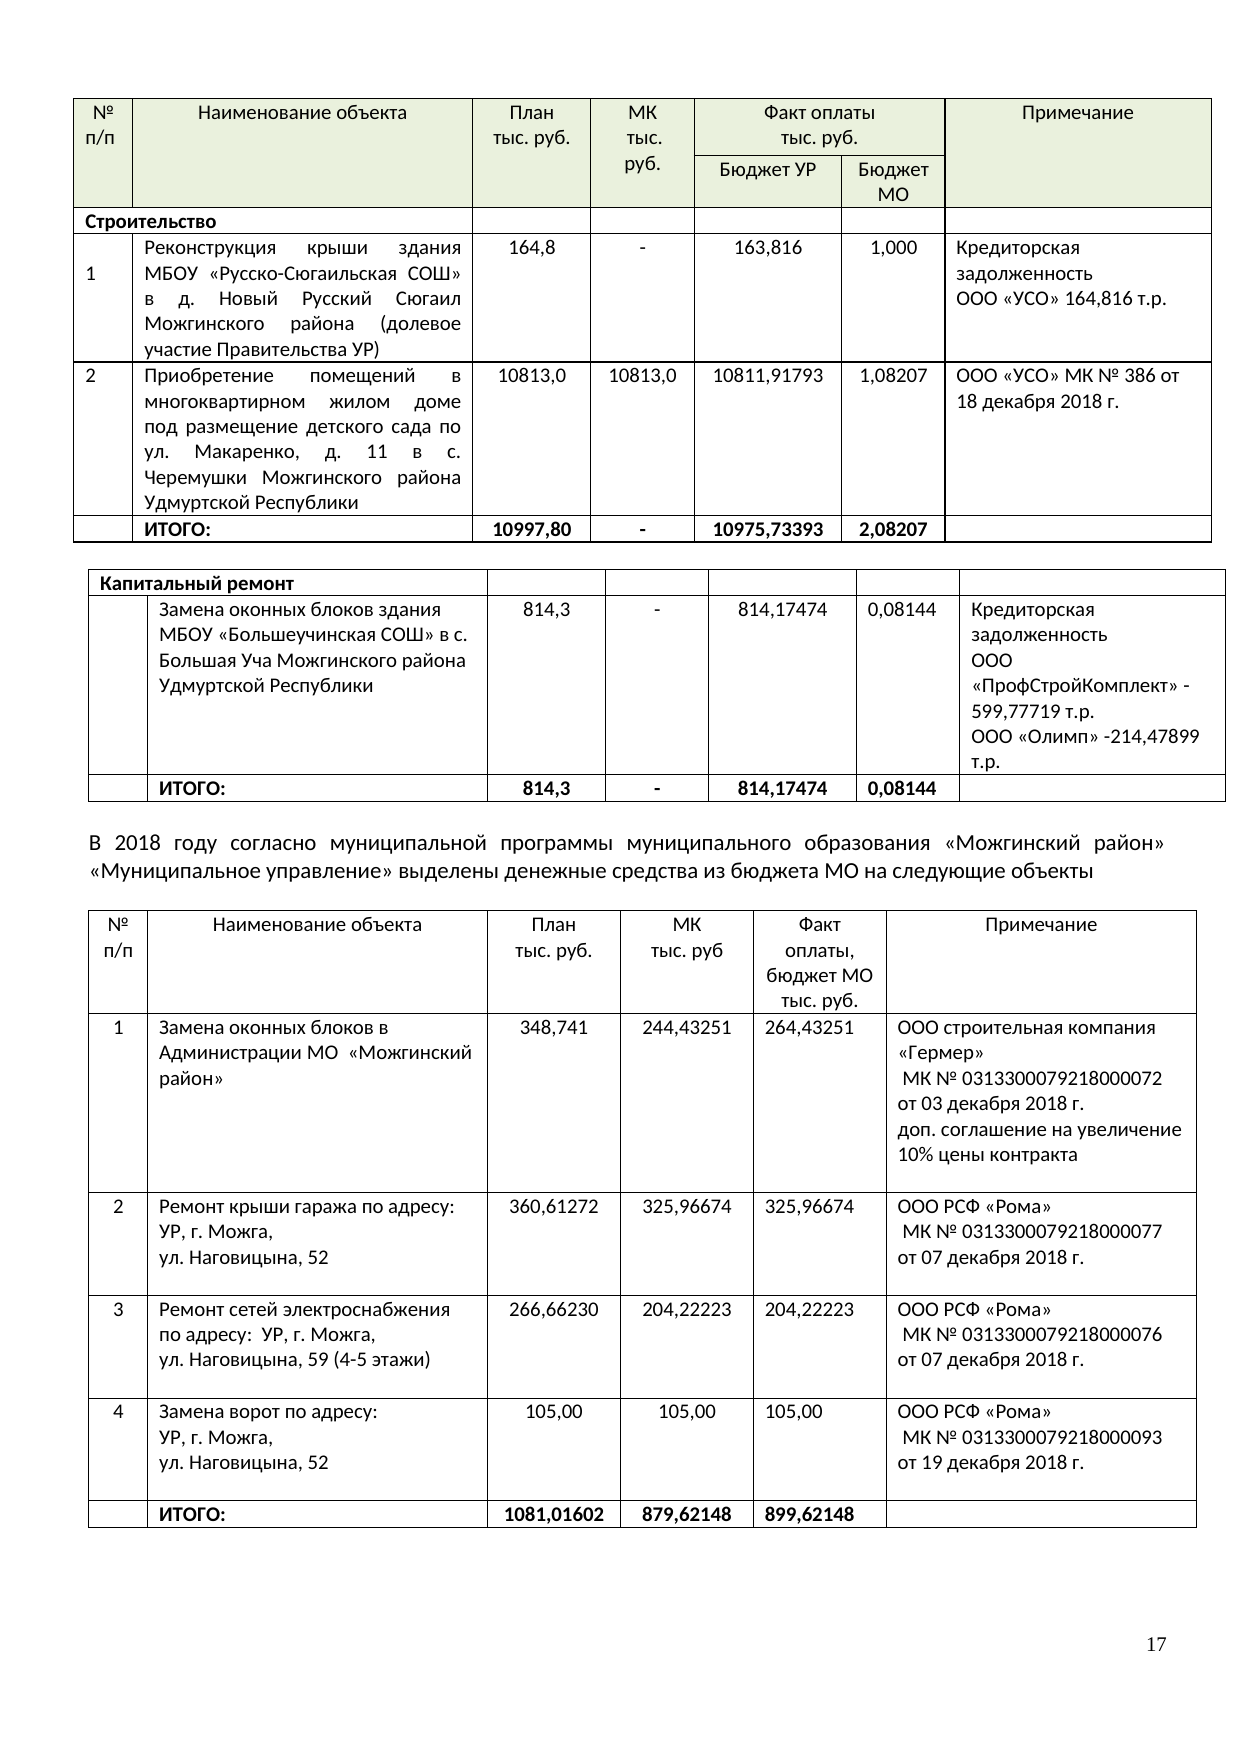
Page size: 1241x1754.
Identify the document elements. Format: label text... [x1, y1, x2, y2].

table_cell Приобретение помещений в многоквартирном жилом доме под размещение детского сада по ул. Макаренко, д. 11 в с. Черемушки Можгинского района Удмуртской Республики [133, 363, 472, 515]
table_cell Реконструкция крыши здания МБОУ «Русско-Сюгаильская СОШ» в д. Новый Русский Сюгаил Можгинского района (долевое участие Правительства УР) [133, 234, 472, 361]
table_cell [960, 775, 1225, 801]
table_header [488, 570, 605, 595]
table_cell Ремонт крыши гаража по адресу: УР, г. Можга, ул. Наговицына, 52 [148, 1193, 487, 1295]
table_cell 1 [74, 234, 132, 361]
table_cell Замена оконных блоков здания МБОУ «Большеучинская СОШ» в с. Большая Уча Можгинского района Удмуртской Республики [148, 596, 487, 774]
table_cell 266,66230 [488, 1296, 620, 1397]
table_header Наименование объекта [148, 911, 487, 1013]
table_cell 325,96674 [754, 1193, 886, 1295]
table_cell - [606, 775, 708, 801]
table_cell Кредиторская задолженность ООО «ПрофСтройКомплект» -599,77719 т.р. ООО «Олимп» -214,47899 т.р. [960, 596, 1225, 774]
table_header План тыс. руб. [488, 911, 620, 1013]
table_cell [89, 1501, 147, 1527]
table_cell Замена ворот по адресу: УР, г. Можга, ул. Наговицына, 52 [148, 1399, 487, 1500]
table_header [709, 570, 856, 595]
table_cell 0,08144 [857, 596, 959, 774]
table_cell 10811,91793 [695, 363, 841, 515]
table_cell [89, 596, 147, 774]
table_header Факт оплаты, бюджет МО тыс. руб. [754, 911, 886, 1013]
table_header [606, 570, 708, 595]
table_cell 814,3 [488, 775, 605, 801]
table_cell 2 [89, 1193, 147, 1295]
table_cell 814,17474 [709, 775, 856, 801]
table_header План тыс. руб. [473, 99, 590, 207]
table_cell 10975,73393 [695, 516, 841, 541]
table_cell ООО РСФ «Рома» МК № 0313300079218000093 от 19 декабря 2018 г. [887, 1399, 1196, 1500]
table_header № п/п [74, 99, 132, 207]
table_cell 4 [89, 1399, 147, 1500]
table_cell 2,08207 [842, 516, 944, 541]
table_cell 10813,0 [591, 363, 694, 515]
table_cell ООО РСФ «Рома» МК № 0313300079218000076 от 07 декабря 2018 г. [887, 1296, 1196, 1397]
table_cell [473, 208, 590, 233]
table_cell [74, 516, 132, 541]
table_header Факт оплаты тыс. руб. [695, 99, 944, 155]
text В 2018 году согласно муниципальной программы муниципального образования «Можгинский район» «Муниципальное управление» выделены денежные средства из бюджета МО на следующие объекты [89, 828, 1167, 884]
table_cell [946, 208, 1211, 233]
table_cell ИТОГО: [148, 1501, 487, 1527]
table_header МК тыс. руб [621, 911, 753, 1013]
table_cell 105,00 [488, 1399, 620, 1500]
table_cell 325,96674 [621, 1193, 753, 1295]
table_cell Замена оконных блоков в Администрации МО «Можгинский район» [148, 1014, 487, 1192]
table_header Примечание [887, 911, 1196, 1013]
table_cell - [591, 234, 694, 361]
table_cell Строительство [74, 208, 472, 233]
table_cell 105,00 [621, 1399, 753, 1500]
table_cell - [591, 516, 694, 541]
table_cell 2 [74, 363, 132, 515]
table_cell 244,43251 [621, 1014, 753, 1192]
table_cell 360,61272 [488, 1193, 620, 1295]
table_cell 10997,80 [473, 516, 590, 541]
table_cell 10813,0 [473, 363, 590, 515]
table_cell ООО строительная компания «Гермер» МК № 0313300079218000072 от 03 декабря 2018 г. доп. соглашение на увеличение 10% цены контракта [887, 1014, 1196, 1192]
table_cell 814,3 [488, 596, 605, 774]
table_header [857, 570, 959, 595]
table_cell 204,22223 [621, 1296, 753, 1397]
table_cell ООО РСФ «Рома» МК № 0313300079218000077 от 07 декабря 2018 г. [887, 1193, 1196, 1295]
table_cell 264,43251 [754, 1014, 886, 1192]
table_cell Кредиторская задолженность ООО «УСО» 164,816 т.р. [946, 234, 1211, 361]
table_header № п/п [89, 911, 147, 1013]
table_cell [842, 208, 944, 233]
table_header Примечание [946, 99, 1211, 207]
table_cell 899,62148 [754, 1501, 886, 1527]
table_header Наименование объекта [133, 99, 472, 207]
table_cell Ремонт сетей электроснабжения по адресу: УР, г. Можга, ул. Наговицына, 59 (4-5 этажи) [148, 1296, 487, 1397]
table_cell 164,8 [473, 234, 590, 361]
table_cell 0,08144 [857, 775, 959, 801]
table_cell 348,741 [488, 1014, 620, 1192]
table_header МК тыс. руб. [591, 99, 694, 207]
table_cell 105,00 [754, 1399, 886, 1500]
table_cell [946, 516, 1211, 541]
table_cell 204,22223 [754, 1296, 886, 1397]
table_cell 1,08207 [842, 363, 944, 515]
table_cell 1081,01602 [488, 1501, 620, 1527]
table_cell 1 [89, 1014, 147, 1192]
table_cell [887, 1501, 1196, 1527]
table_cell [695, 208, 841, 233]
table_header Капитальный ремонт [89, 570, 487, 595]
table_cell 814,17474 [709, 596, 856, 774]
table_cell 163,816 [695, 234, 841, 361]
table_cell [89, 775, 147, 801]
table_cell Бюджет УР [695, 156, 841, 207]
table_cell ИТОГО: [133, 516, 472, 541]
table_cell ООО «УСО» МК № 386 от 18 декабря 2018 г. [946, 363, 1211, 515]
table_cell Бюджет МО [842, 156, 944, 207]
table_cell [591, 208, 694, 233]
table_cell - [606, 596, 708, 774]
table_cell ИТОГО: [148, 775, 487, 801]
table_cell 1,000 [842, 234, 944, 361]
table_cell 879,62148 [621, 1501, 753, 1527]
table_cell 3 [89, 1296, 147, 1397]
table_header [960, 570, 1225, 595]
